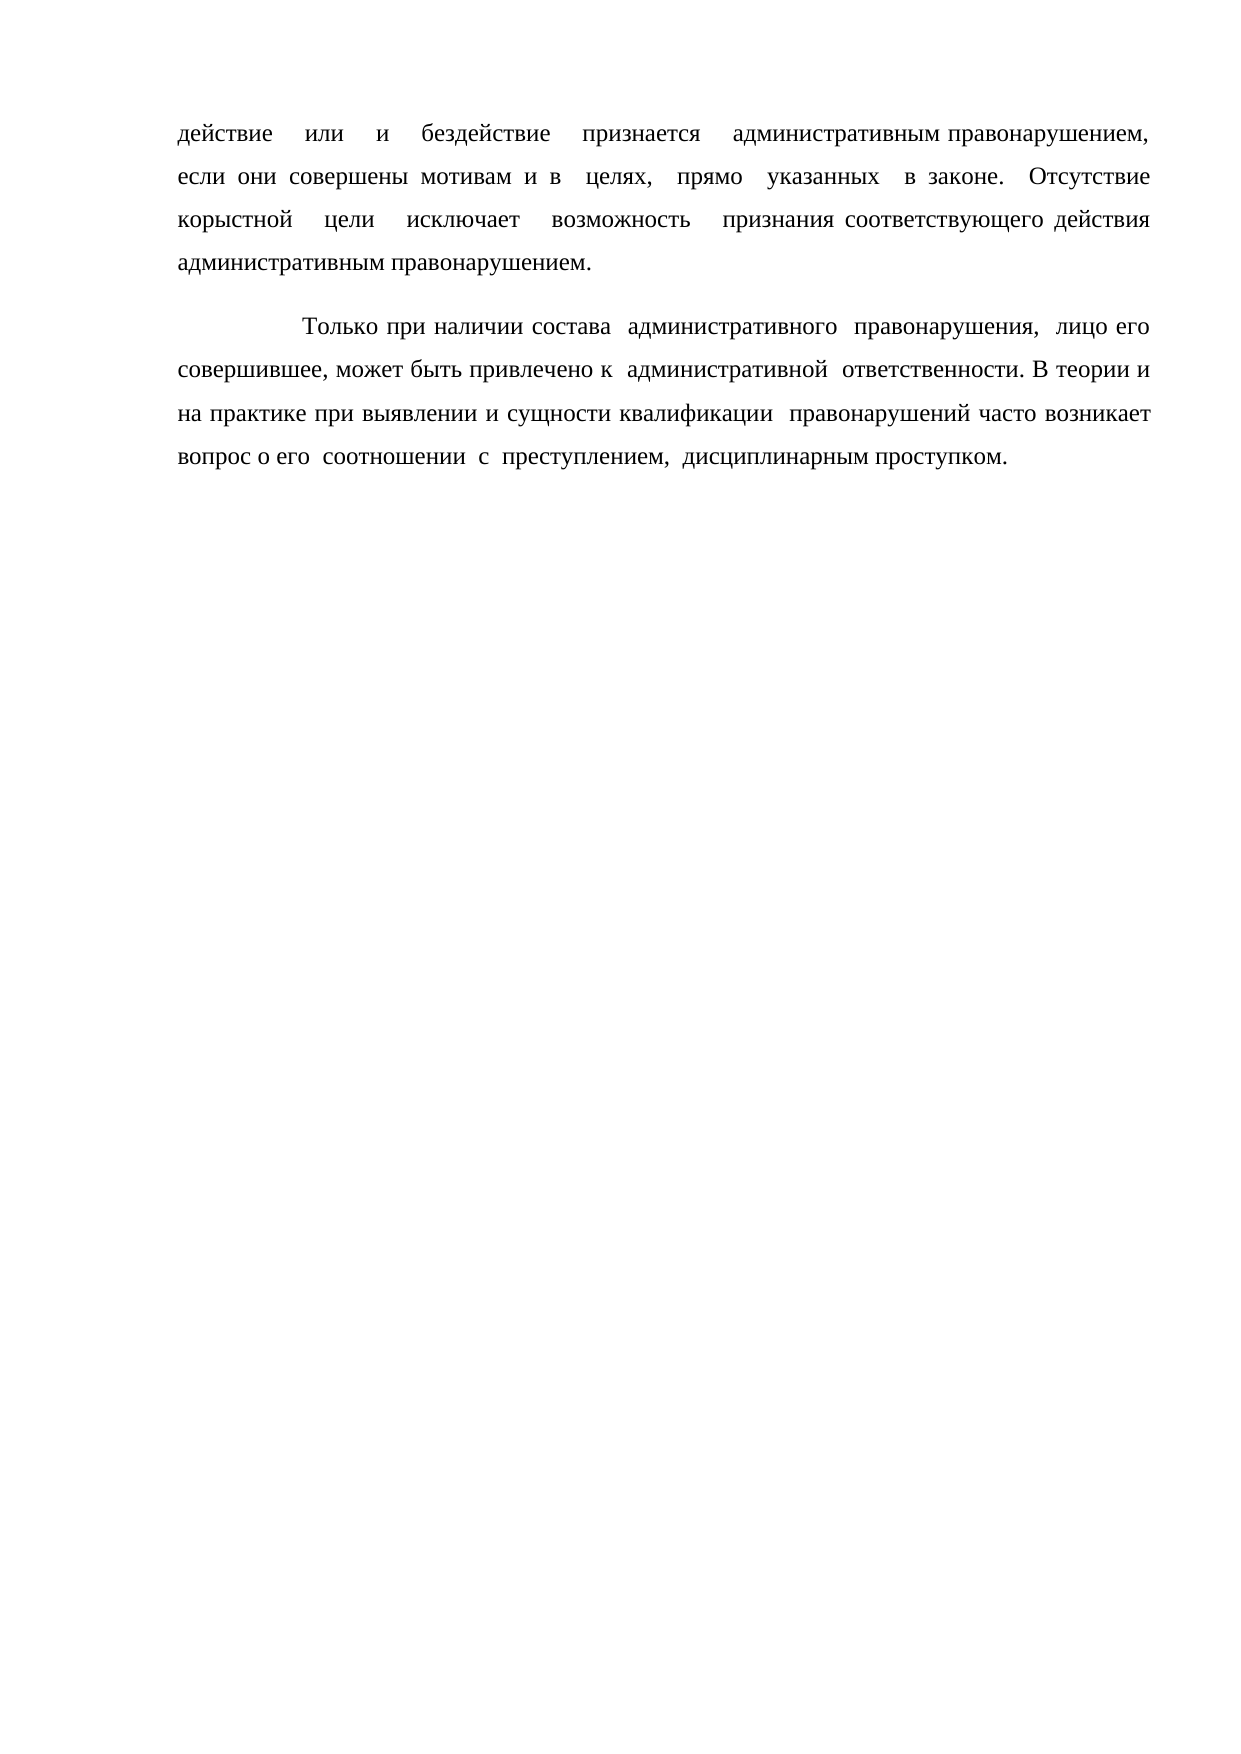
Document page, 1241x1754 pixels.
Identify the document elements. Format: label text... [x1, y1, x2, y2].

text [177, 118, 1152, 276]
text Только при наличии состава административного правонарушения, лицо его совершившее, может быть привлечено к административной ответственности. В теории и на практике при выявлении и сущности квалификации правонарушений часто возникает вопрос о его соотношении с преступлением, дисциплинарным проступком. [177, 311, 1152, 469]
